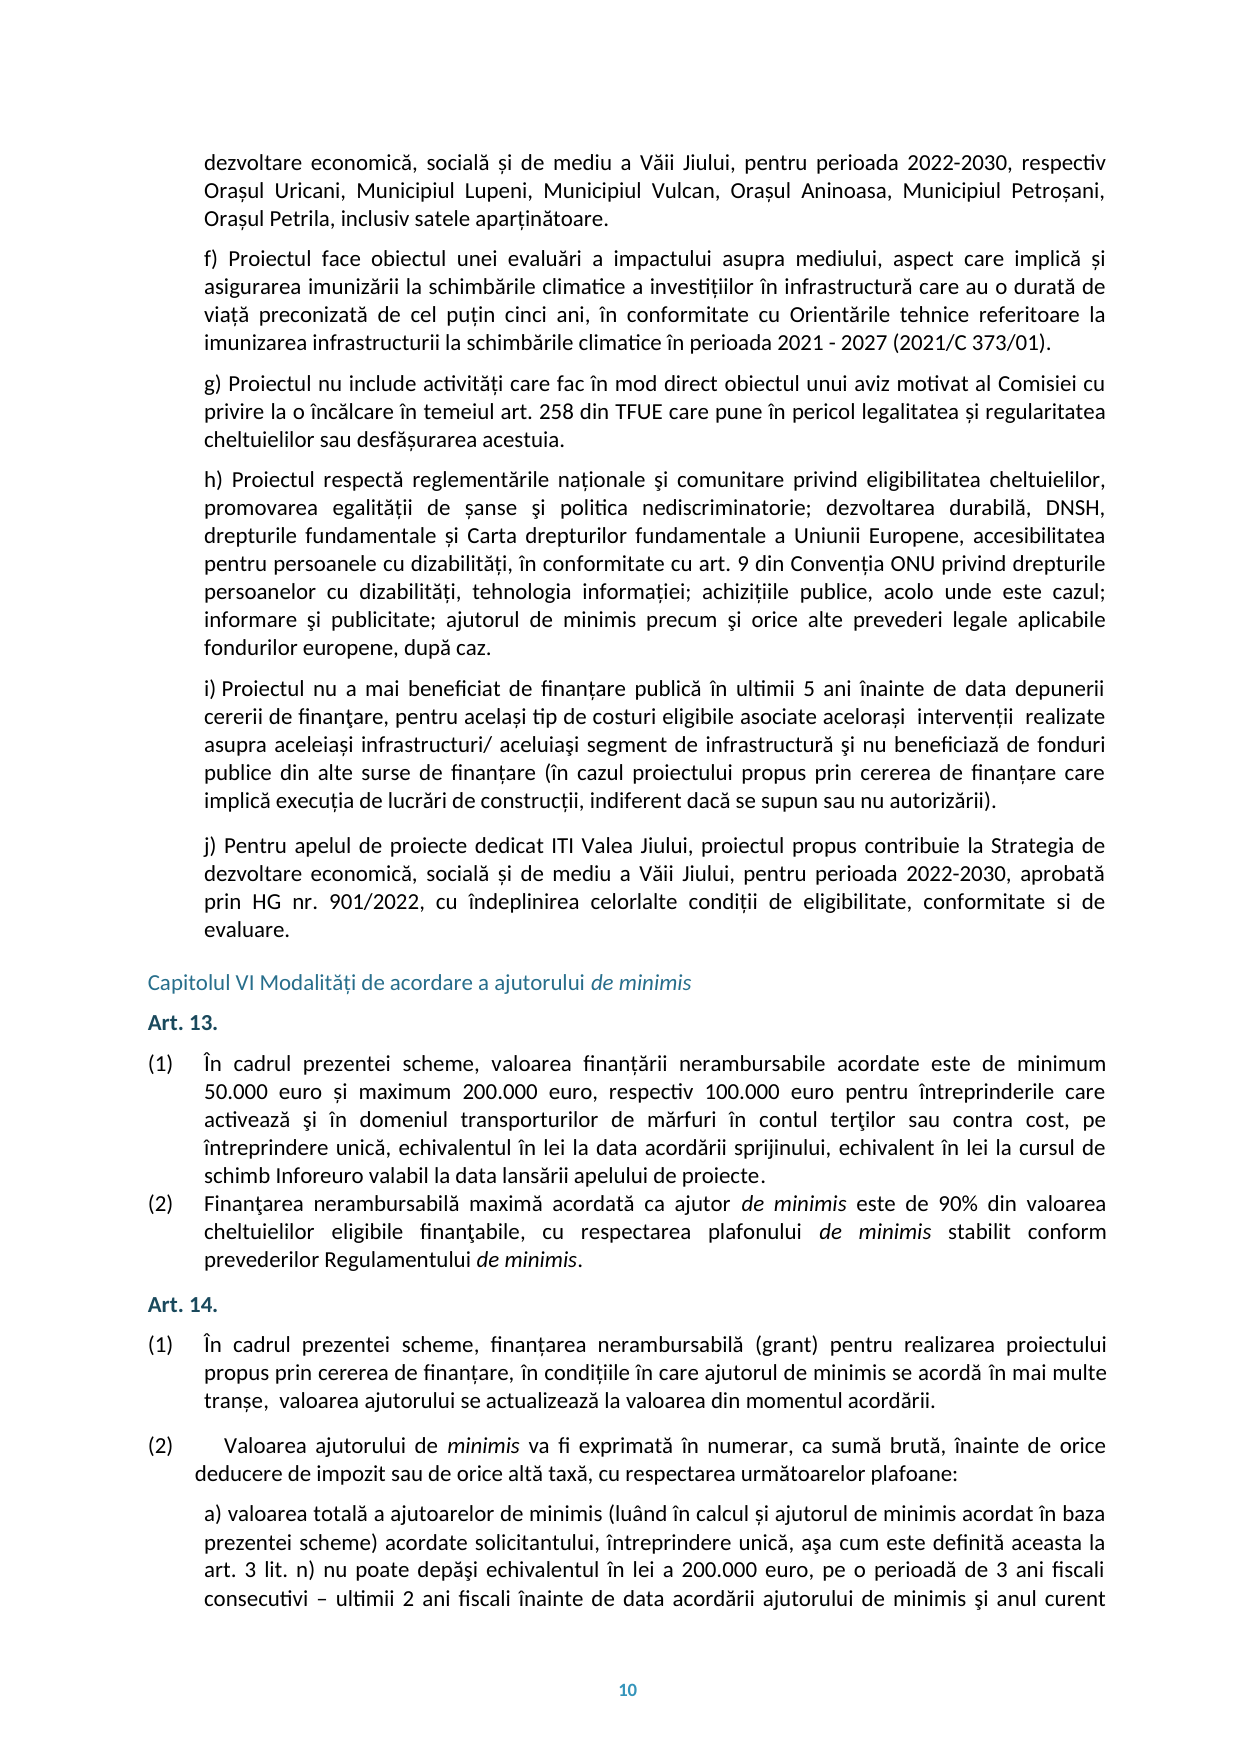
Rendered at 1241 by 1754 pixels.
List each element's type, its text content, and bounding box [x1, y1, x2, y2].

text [204, 148, 1107, 232]
subtitle Art. 13. [148, 1008, 1107, 1036]
list În cadrul prezentei scheme, valoarea finanțării nerambursabile acordate este de minimum 50.000 euro și maximum 200.000 euro, respectiv 100.000 euro pentru întreprinderile care activează şi în domeniul transporturilor de mărfuri în contul terţilor sau contra cost, pe întreprindere unică, echivalentul în lei la data acordării sprijinului, echivalent în lei la cursul de schimb Inforeuro valabil la data lansării apelului de proiecte. [148, 1049, 1107, 1189]
list Proiectul nu a mai beneficiat de finanțare publică în ultimii 5 ani înainte de data depunerii cererii de finanţare, pentru același tip de costuri eligibile asociate acelorași intervenții realizate asupra aceleiași infrastructuri/ aceluiaşi segment de infrastructură şi nu beneficiază de fonduri publice din alte surse de finanțare (în cazul proiectului propus prin cererea de finanțare care implică execuția de lucrări de construcții, indiferent dacă se supun sau nu autorizării). [204, 674, 1107, 814]
subtitle Capitolul VI Modalități de acordare a ajutorului de minimis [148, 968, 1107, 996]
text (2) Valoarea ajutorului de minimis va fi exprimată în numerar, ca sumă brută, înainte de orice deducere de impozit sau de orice altă taxă, cu respectarea următoarelor plafoane: [148, 1431, 1107, 1487]
text h) Proiectul respectă reglementările naționale şi comunitare privind eligibilitatea cheltuielilor, promovarea egalității de șanse şi politica nediscriminatorie; dezvoltarea durabilă, DNSH, drepturile fundamentale și Carta drepturilor fundamentale a Uniunii Europene, accesibilitatea pentru persoanele cu dizabilități, în conformitate cu art. 9 din Convenția ONU privind drepturile persoanelor cu dizabilități, tehnologia informației; achizițiile publice, acolo unde este cazul; informare şi publicitate; ajutorul de minimis precum şi orice alte prevederi legale aplicabile fondurilor europene, după caz. [204, 465, 1107, 662]
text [204, 1499, 1107, 1612]
text j) Pentru apelul de proiecte dedicat ITI Valea Jiului, proiectul propus contribuie la Strategia de dezvoltare economică, socială și de mediu a Văii Jiului, pentru perioada 2022-2030, aprobată prin HG nr. 901/2022, cu îndeplinirea celorlalte condiții de eligibilitate, conformitate si de evaluare. [204, 831, 1107, 943]
text g) Proiectul nu include activități care fac în mod direct obiectul unui aviz motivat al Comisiei cu privire la o încălcare în temeiul art. 258 din TFUE care pune în pericol legalitatea și regularitatea cheltuielilor sau desfășurarea acestuia. [204, 369, 1107, 453]
list Finanţarea nerambursabilă maximă acordată ca ajutor de minimis este de 90% din valoarea cheltuielilor eligibile finanţabile, cu respectarea plafonului de minimis stabilit conform prevederilor Regulamentului de minimis. [148, 1189, 1107, 1273]
subtitle Art. 14. [148, 1290, 1107, 1318]
text f) Proiectul face obiectul unei evaluări a impactului asupra mediului, aspect care implică și asigurarea imunizării la schimbările climatice a investițiilor în infrastructură care au o durată de viață preconizată de cel puțin cinci ani, în conformitate cu Orientările tehnice referitoare la imunizarea infrastructurii la schimbările climatice în perioada 2021 - 2027 (2021/C 373/01). [204, 244, 1107, 356]
list În cadrul prezentei scheme, finanțarea nerambursabilă (grant) pentru realizarea proiectului propus prin cererea de finanțare, în condițiile în care ajutorul de minimis se acordă în mai multe tranșe, valoarea ajutorului se actualizează la valoarea din momentul acordării. [148, 1330, 1107, 1414]
